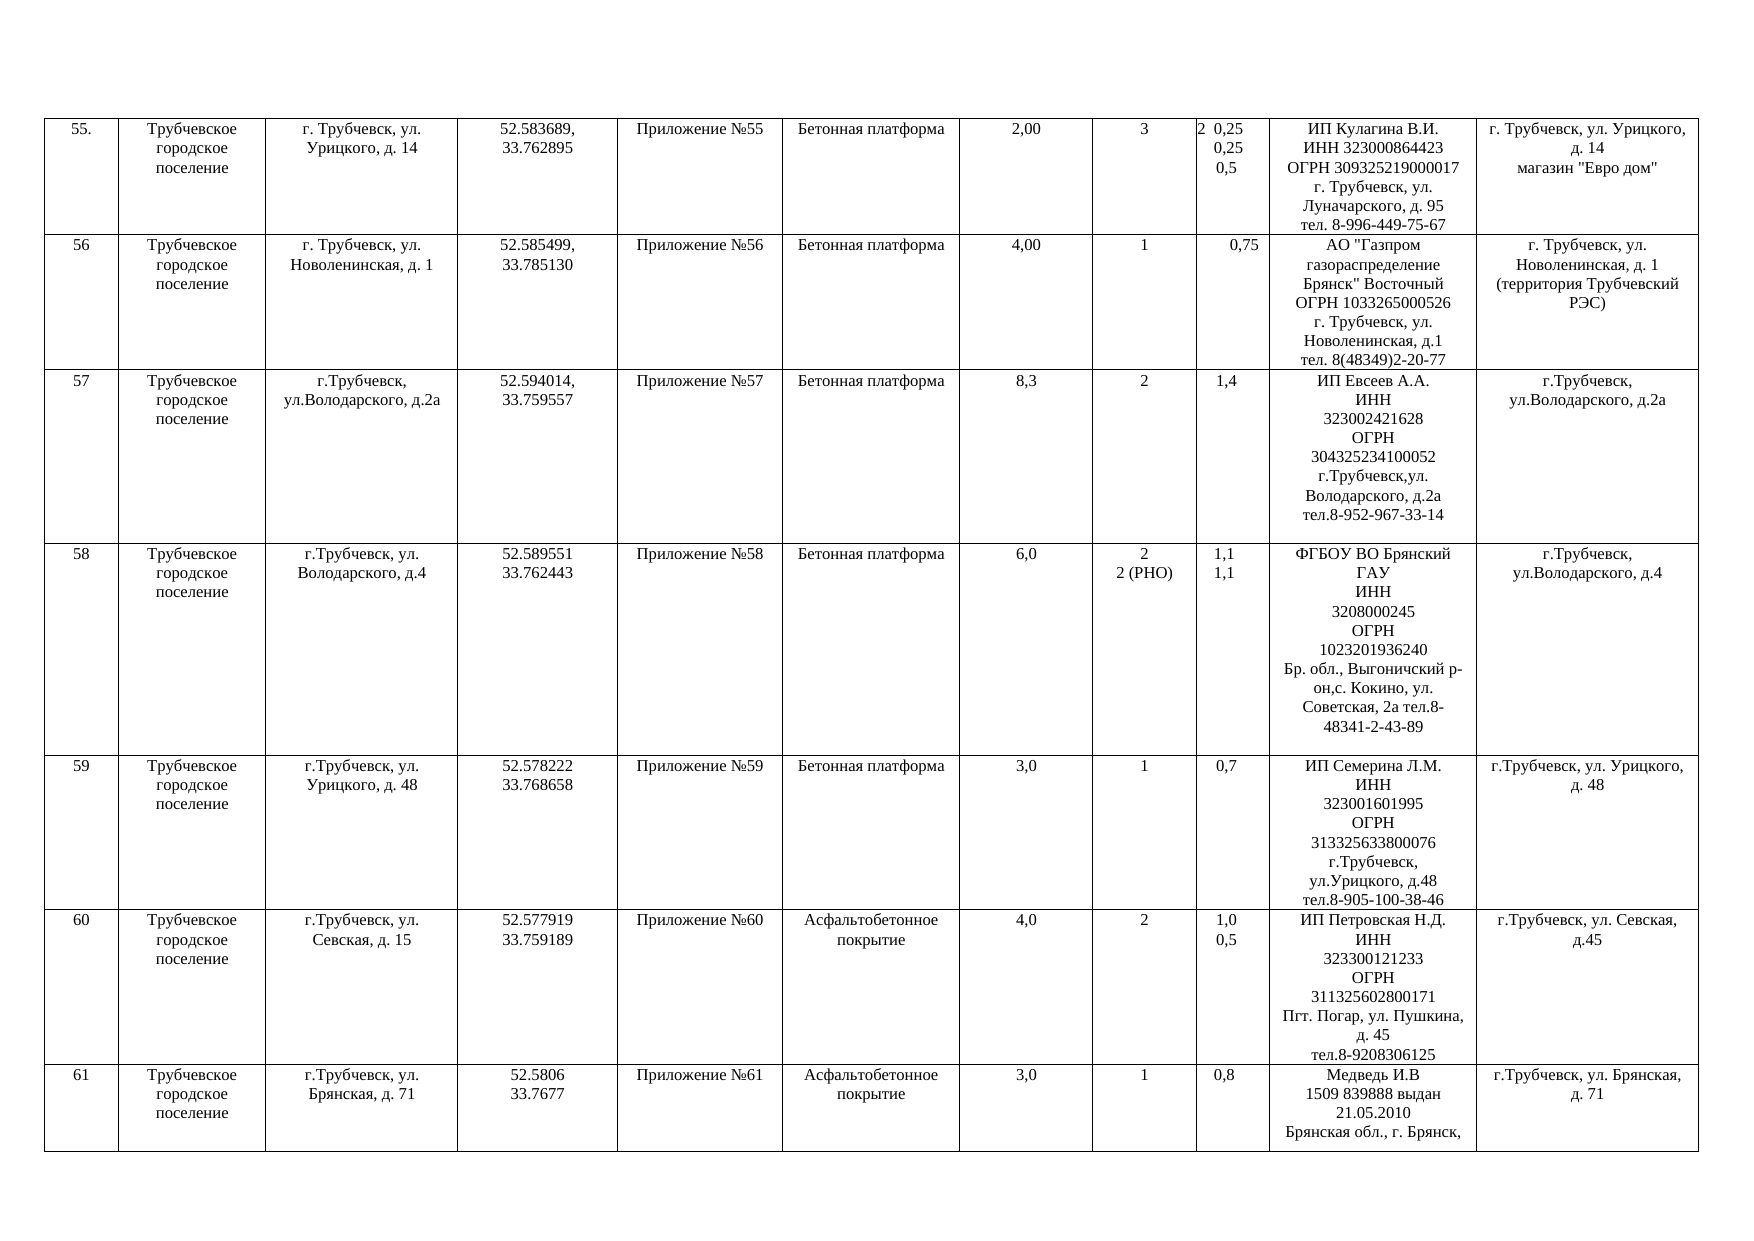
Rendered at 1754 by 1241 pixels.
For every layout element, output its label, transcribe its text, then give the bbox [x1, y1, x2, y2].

table_cell 2,00 [960, 119, 1092, 234]
table_cell 3 [1093, 119, 1196, 234]
table_cell Приложение №56 [618, 235, 782, 369]
table_cell Бетонная платформа [783, 370, 959, 543]
table_cell Трубчевское городское поселение [119, 910, 265, 1063]
table_cell 2 0,25 0,25 0,5 [1197, 119, 1269, 234]
table_cell 8,3 [960, 370, 1092, 543]
table_cell 0,75 [1197, 235, 1269, 369]
table_cell 0,8 [1197, 1065, 1269, 1151]
table_cell ИП Семерина Л.М. ИНН 323001601995 ОГРН 313325633800076 г.Трубчевск, ул.Урицкого, д.48 тел.8-905-100-38-46 [1270, 756, 1476, 909]
table_cell Приложение №55 [618, 119, 782, 234]
table_cell 57 [45, 370, 118, 543]
table_cell 1,4 [1197, 370, 1269, 543]
table_cell ФГБОУ ВО Брянский ГАУ ИНН 3208000245 ОГРН 1023201936240 Бр. обл., Выгоничский р-он,с. Кокино, ул. Советская, 2а тел.8-48341-2-43-89 [1270, 544, 1476, 755]
table_cell Бетонная платформа [783, 119, 959, 234]
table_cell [119, 1065, 265, 1151]
table_cell Приложение №57 [618, 370, 782, 543]
table_cell 3,0 [960, 756, 1092, 909]
table_cell г.Трубчевск, ул. Севская, д. 15 [266, 910, 457, 1063]
table_cell Бетонная платформа [783, 544, 959, 755]
table_cell 4,0 [960, 910, 1092, 1063]
table_cell 6,0 [960, 544, 1092, 755]
table_cell 52.583689, 33.762895 [458, 119, 617, 234]
table_cell Трубчевское городское поселение [119, 235, 265, 369]
table_cell г.Трубчевск, ул. Урицкого, д. 48 [1477, 756, 1698, 909]
table_cell 52.577919 33.759189 [458, 910, 617, 1063]
table_cell г.Трубчевск, ул.Володарского, д.2а [1477, 370, 1698, 543]
table_cell АО "Газпром газораспределение Брянск" Восточный ОГРН 1033265000526 г. Трубчевск, ул. Новоленинская, д.1 тел. 8(48349)2-20-77 [1270, 235, 1476, 369]
table_cell 52.585499, 33.785130 [458, 235, 617, 369]
table_cell Приложение №60 [618, 910, 782, 1063]
table_cell 60 [45, 910, 118, 1063]
table_cell 1 [1093, 756, 1196, 909]
table_cell ИП Петровская Н.Д. ИНН 323300121233 ОГРН 311325602800171 Пгт. Погар, ул. Пушкина, д. 45 тел.8-9208306125 [1270, 910, 1476, 1063]
table_cell г.Трубчевск, ул.Володарского, д.2а [266, 370, 457, 543]
table_cell 3,0 [960, 1065, 1092, 1151]
table_cell Приложение №58 [618, 544, 782, 755]
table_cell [119, 119, 265, 234]
table_cell г. Трубчевск, ул. Новоленинская, д. 1 (территория Трубчевский РЭС) [1477, 235, 1698, 369]
table_cell ИП Кулагина В.И. ИНН 323000864423 ОГРН 309325219000017 г. Трубчевск, ул. Луначарского, д. 95 тел. 8-996-449-75-67 [1270, 119, 1476, 234]
table_cell г. Трубчевск, ул. Урицкого, д. 14 [266, 119, 457, 234]
table_cell 1,0 0,5 [1197, 910, 1269, 1063]
table_cell 55. [45, 119, 118, 234]
table_cell Трубчевское городское поселение [119, 756, 265, 909]
table_cell Асфальтобетонное покрытие [783, 910, 959, 1063]
table_cell 59 [45, 756, 118, 909]
table_cell Приложение №59 [618, 756, 782, 909]
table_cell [1270, 1065, 1476, 1151]
table_cell 1 [1093, 235, 1196, 369]
table_cell 2 2 (РНО) [1093, 544, 1196, 755]
table_cell г.Трубчевск, ул. Севская, д.45 [1477, 910, 1698, 1063]
table_cell г.Трубчевск, ул.Володарского, д.4 [1477, 544, 1698, 755]
table_cell 2 [1093, 910, 1196, 1063]
table_cell ИП Евсеев А.А. ИНН 323002421628 ОГРН 304325234100052 г.Трубчевск,ул. Володарского, д.2а тел.8-952-967-33-14 [1270, 370, 1476, 543]
table_cell 0,7 [1197, 756, 1269, 909]
table_cell г.Трубчевск, ул. Володарского, д.4 [266, 544, 457, 755]
table_cell 1,1 1,1 [1197, 544, 1269, 755]
table_cell 4,00 [960, 235, 1092, 369]
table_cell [783, 1065, 959, 1151]
table_cell 61 [45, 1065, 118, 1151]
table_cell 56 [45, 235, 118, 369]
table_cell Приложение №61 [618, 1065, 782, 1151]
table_cell 52.594014, 33.759557 [458, 370, 617, 543]
table_cell 58 [45, 544, 118, 755]
table_cell г. Трубчевск, ул. Новоленинская, д. 1 [266, 235, 457, 369]
table_cell 52.578222 33.768658 [458, 756, 617, 909]
table_cell 2 [1093, 370, 1196, 543]
table_cell г.Трубчевск, ул. Урицкого, д. 48 [266, 756, 457, 909]
table_cell 52.5806 33.7677 [458, 1065, 617, 1151]
table_cell г. Трубчевск, ул. Урицкого, д. 14 магазин "Евро дом" [1477, 119, 1698, 234]
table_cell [1477, 1065, 1698, 1151]
table_cell 1 [1093, 1065, 1196, 1151]
table_cell Бетонная платформа [783, 235, 959, 369]
table_cell Бетонная платформа [783, 756, 959, 909]
table_cell Трубчевское городское поселение [119, 544, 265, 755]
table_cell Трубчевское городское поселение [119, 370, 265, 543]
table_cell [266, 1065, 457, 1151]
table_cell 52.589551 33.762443 [458, 544, 617, 755]
